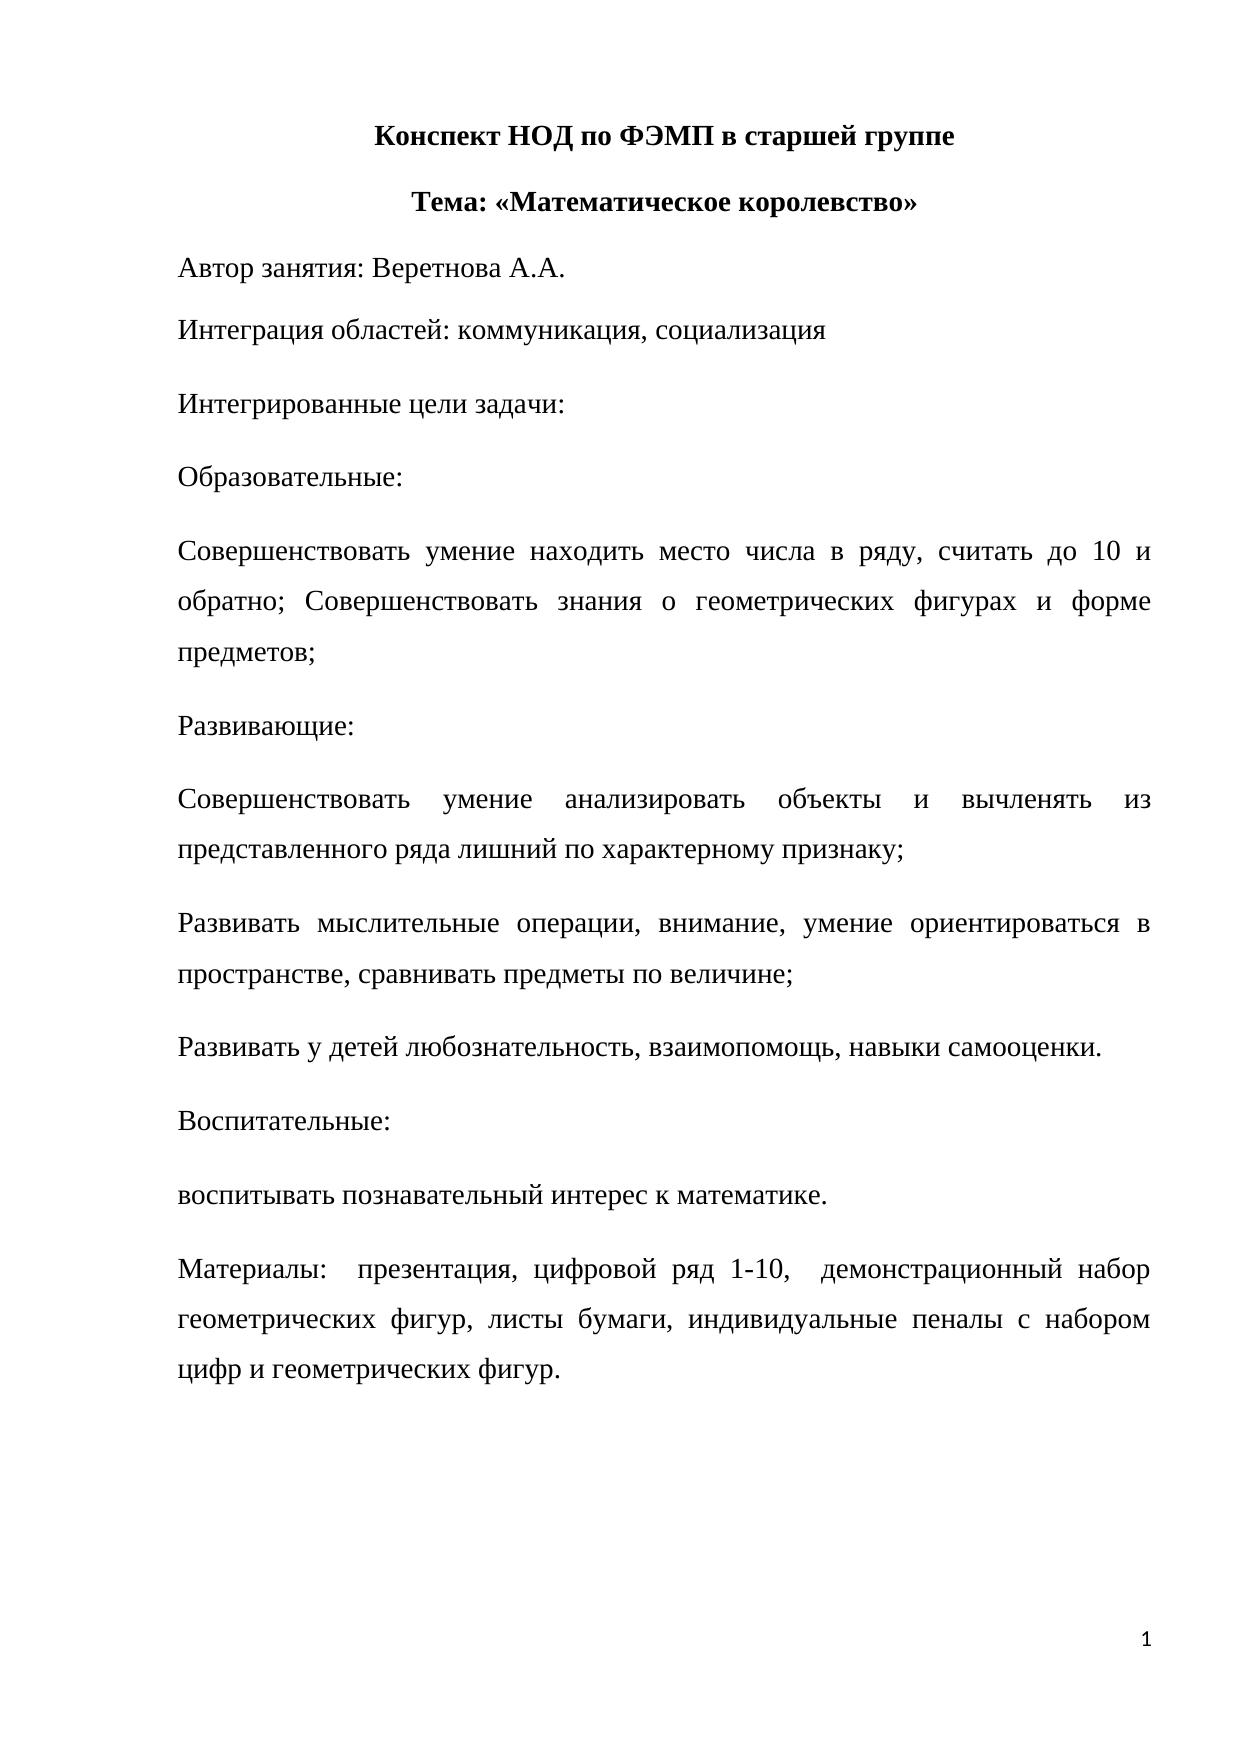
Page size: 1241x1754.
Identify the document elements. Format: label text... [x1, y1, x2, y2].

subtitle Конспект НОД по ФЭМП в старшей группе [177, 118, 1152, 152]
text Совершенствовать умение анализировать объекты и вычленять из представленного ряда лишний по характерному признаку; [177, 781, 1152, 865]
text воспитывать познавательный интерес к математике. [177, 1177, 1152, 1211]
text Развивать у детей любознательность, взаимопомощь, навыки самооценки. [177, 1029, 1152, 1063]
text Образовательные: [177, 459, 1152, 493]
text Интеграция областей: коммуникация, социализация [177, 312, 1152, 346]
subtitle Тема: «Математическое королевство» [177, 184, 1152, 218]
text Развивать мыслительные операции, внимание, умение ориентироваться в пространстве, сравнивать предметы по величине; [177, 905, 1152, 989]
text Воспитательные: [177, 1103, 1152, 1137]
text Материалы: презентация, цифровой ряд 1-10, демонстрационный набор геометрических фигур, листы бумаги, индивидуальные пеналы с набором цифр и геометрических фигур. [177, 1251, 1152, 1385]
text Интегрированные цели задачи: [177, 386, 1152, 419]
text Совершенствовать умение находить место числа в ряду, считать до 10 и обратно; Совершенствовать знания о геометрических фигурах и форме предметов; [177, 533, 1152, 667]
text Развивающие: [177, 708, 1152, 741]
text Автор занятия: Веретнова А.А. [177, 250, 1152, 283]
